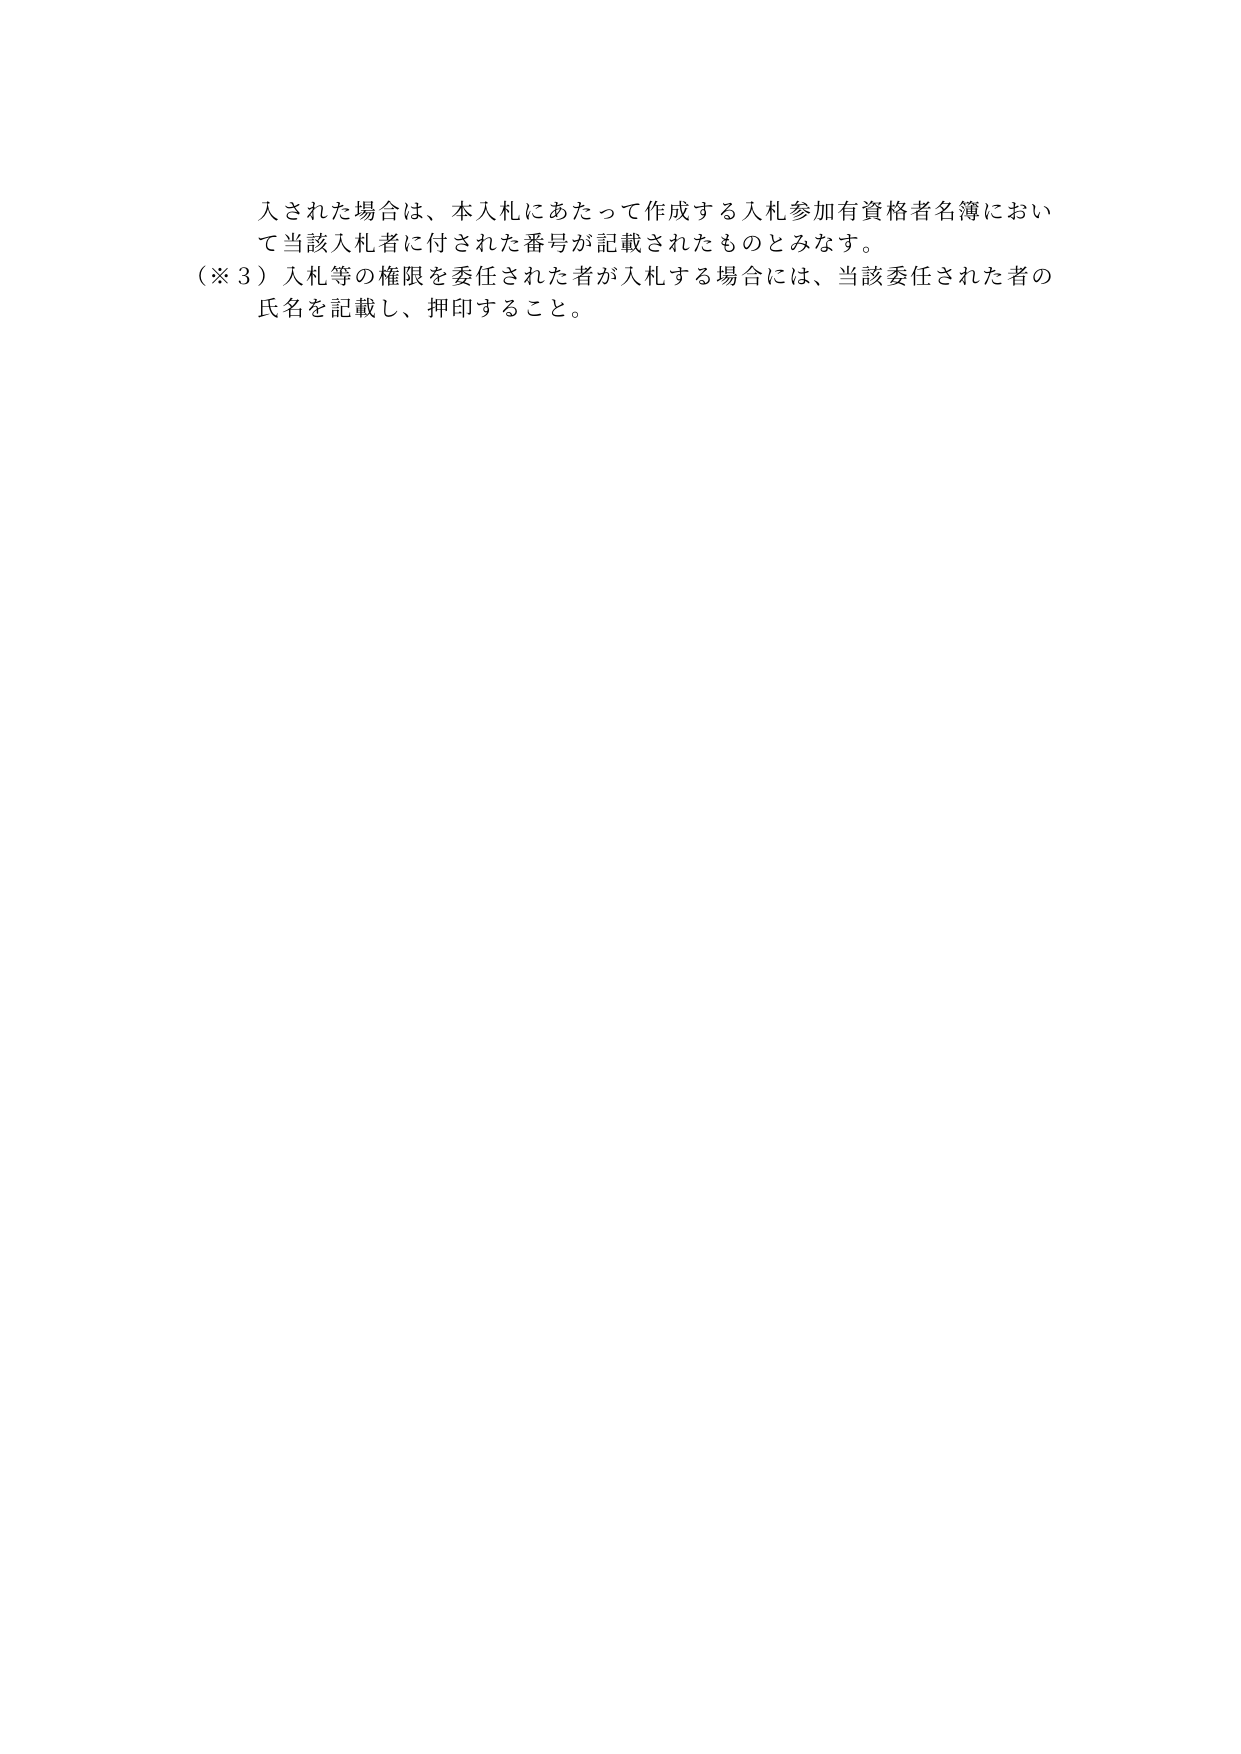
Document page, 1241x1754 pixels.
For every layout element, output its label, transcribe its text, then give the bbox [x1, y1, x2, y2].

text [185, 194, 1055, 258]
text （※３）入札等の権限を委任された者が入札する場合には、当該委任された者の氏名を記載し、押印すること。 [185, 258, 1055, 323]
